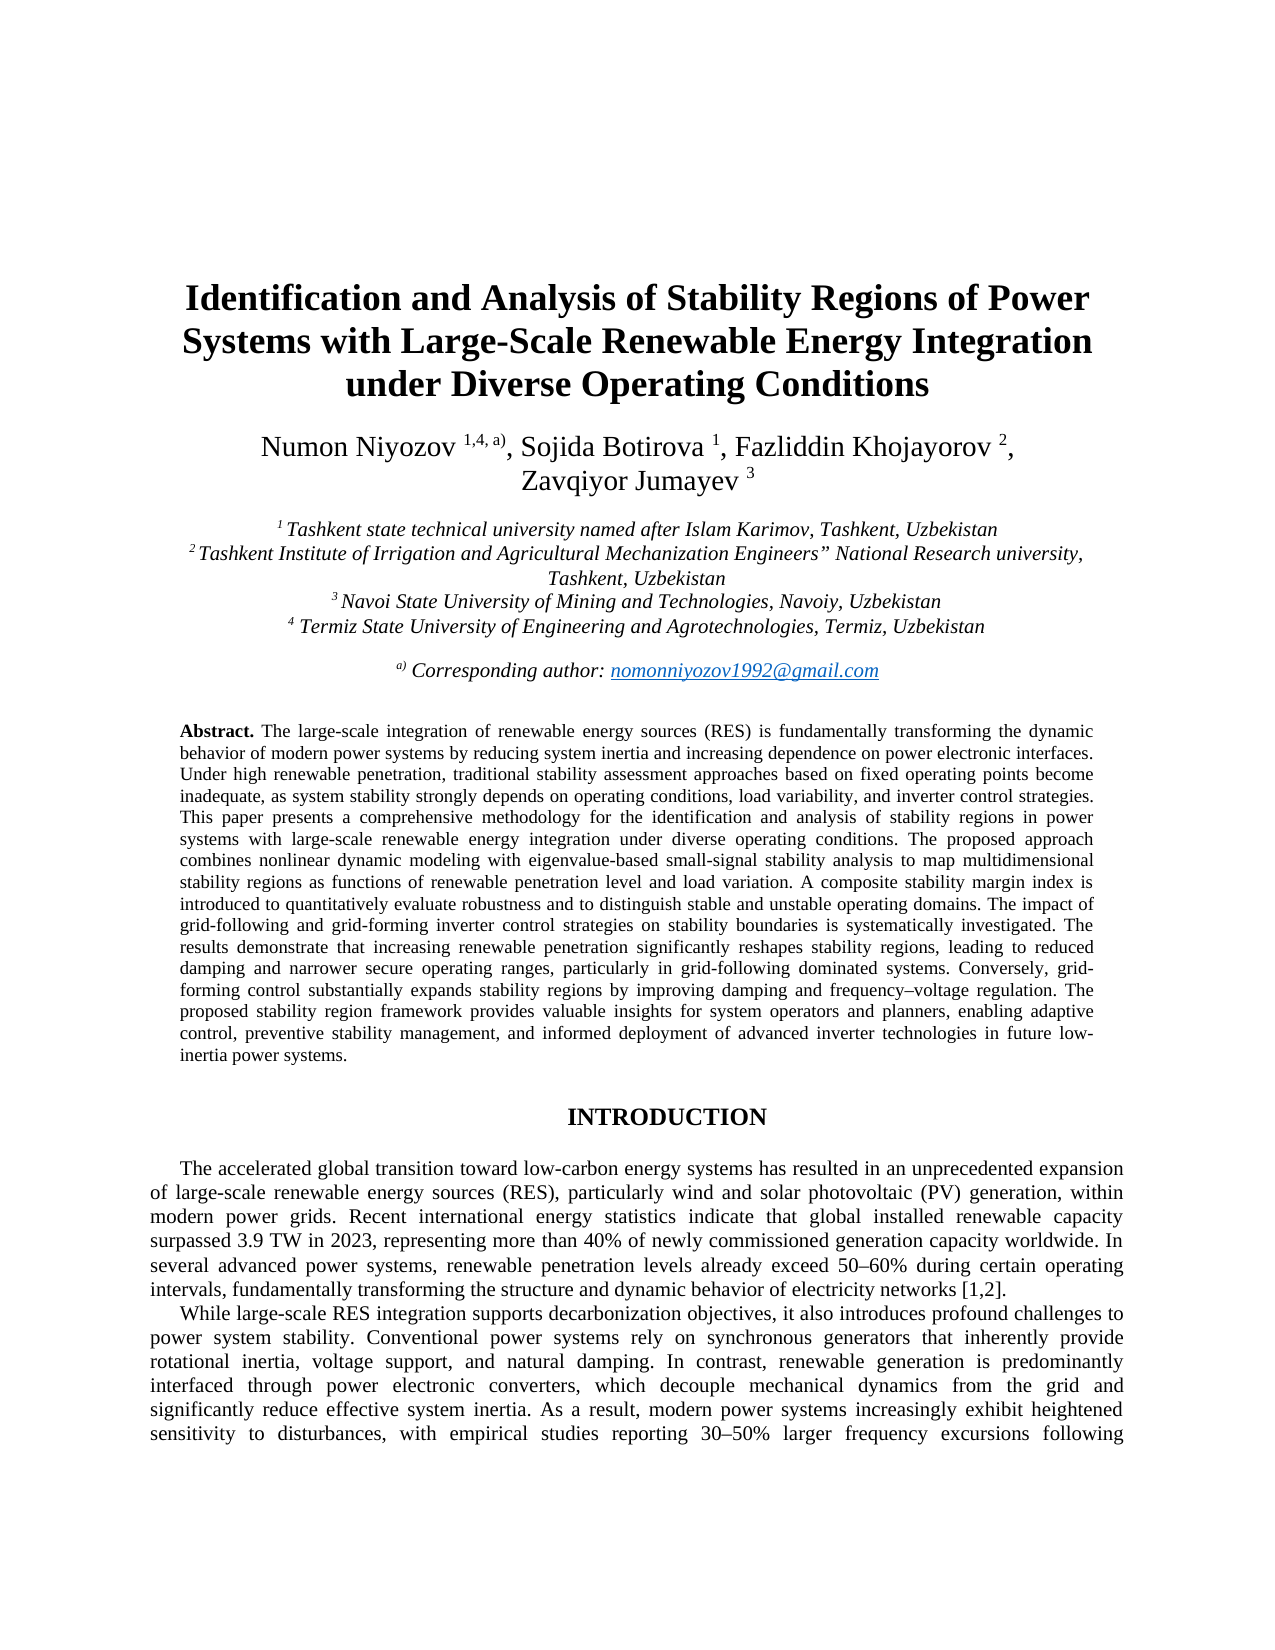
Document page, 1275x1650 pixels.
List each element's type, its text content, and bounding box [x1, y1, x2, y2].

text Abstract. The large-scale integration of renewable energy sources (RES) is fundamentally transforming the dynamic behavior of modern power systems by reducing system inertia and increasing dependence on power electronic interfaces. Under high renewable penetration, traditional stability assessment approaches based on fixed operating points become inadequate, as system stability strongly depends on operating conditions, load variability, and inverter control strategies. This paper presents a comprehensive methodology for the identification and analysis of stability regions in power systems with large-scale renewable energy integration under diverse operating conditions. The proposed approach combines nonlinear dynamic modeling with eigenvalue-based small-signal stability analysis to map multidimensional stability regions as functions of renewable penetration level and load variation. A composite stability margin index is introduced to quantitatively evaluate robustness and to distinguish stable and unstable operating domains. The impact of grid-following and grid-forming inverter control strategies on stability boundaries is systematically investigated. The results demonstrate that increasing renewable penetration significantly reshapes stability regions, leading to reduced damping and narrower secure operating ranges, particularly in grid-following dominated systems. Conversely, grid-forming control substantially expands stability regions by improving damping and frequency–voltage regulation. The proposed stability region framework provides valuable insights for system operators and planners, enabling adaptive control, preventive stability management, and informed deployment of advanced inverter technologies in future low-inertia power systems. [179, 720, 1095, 1065]
text 3 Navoi State University of Mining and Technologies, Navoiy, Uzbekistan [150, 589, 1125, 613]
text 2 Tashkent Institute of Irrigation and Agricultural Mechanization Engineers” National Research university, Tashkent, Uzbekistan [150, 541, 1125, 589]
text INTRODUCTION [150, 1102, 1125, 1131]
text 4 Termiz State University of Engineering and Agrotechnologies, Termiz, Uzbekistan [150, 613, 1125, 638]
text 1 Tashkent state technical university named after Islam Karimov, Tashkent, Uzbekistan [150, 517, 1125, 541]
text a) Corresponding author: nomonniyozov1992@gmail.com [150, 658, 1125, 682]
text Identification and Analysis of Stability Regions of Power Systems with Large-Scale Renewable Energy Integration under Diverse Operating Conditions [150, 275, 1125, 404]
text Numon Niyozov 1,4, a), Sojida Botirova 1, Fazliddin Khojayorov 2, Zavqiyor Jumayev 3 [150, 429, 1125, 496]
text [150, 1301, 1125, 1445]
text The accelerated global transition toward low-carbon energy systems has resulted in an unprecedented expansion of large-scale renewable energy sources (RES), particularly wind and solar photovoltaic (PV) generation, within modern power grids. Recent international energy statistics indicate that global installed renewable capacity surpassed 3.9 TW in 2023, representing more than 40% of newly commissioned generation capacity worldwide. In several advanced power systems, renewable penetration levels already exceed 50–60% during certain operating intervals, fundamentally transforming the structure and dynamic behavior of electricity networks [1,2]. [150, 1156, 1125, 1301]
